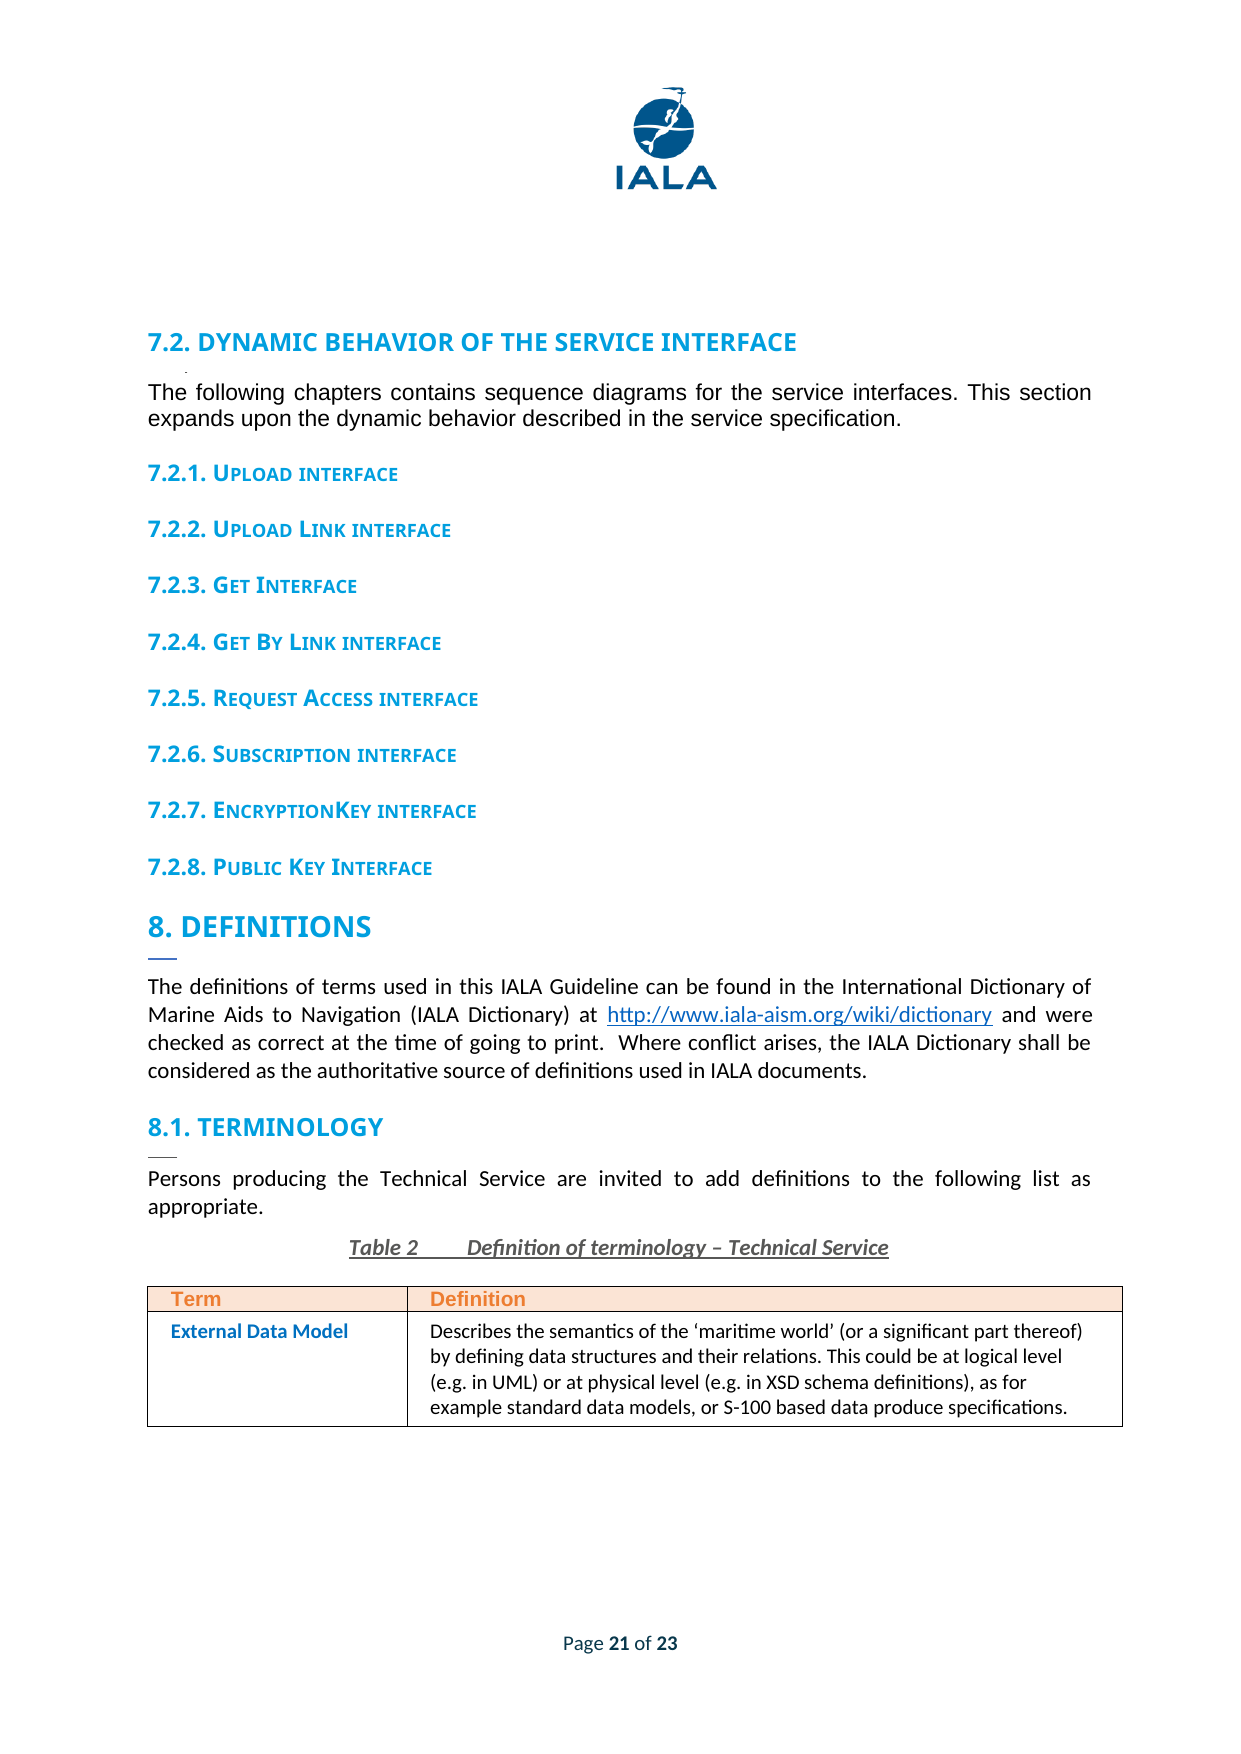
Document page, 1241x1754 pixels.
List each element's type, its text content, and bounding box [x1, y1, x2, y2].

subtitle Dynamic Behavior of the Service Interface [148, 324, 1093, 358]
subtitle DEFINITIONS [148, 907, 1093, 946]
subtitle Subscription interface [148, 738, 1093, 769]
text The definitions of terms used in this IALA Guideline can be found in the International Dictionary of Marine Aids to Navigation (IALA Dictionary) at http://www.iala-aism.org/wiki/dictionary and were checked as correct at the time of going to print. Where conflict arises, the IALA Dictionary shall be considered as the authoritative source of definitions used in IALA documents. [148, 972, 1093, 1084]
table_header Definition [408, 1287, 1122, 1311]
subtitle Terminology [148, 1109, 1093, 1144]
table_cell External Data Model [148, 1312, 407, 1426]
table_cell Describes the semantics of the ‘maritime world’ (or a significant part thereof) by defining data structures and their relations. This could be at logical level (e.g. in UML) or at physical level (e.g. in XSD schema definitions), as for example standard data models, or S-100 based data produce specifications. [408, 1312, 1122, 1426]
subtitle Public Key Interface [148, 851, 1093, 882]
text The following chapters contains sequence diagrams for the service interfaces. This section expands upon the dynamic behavior described in the service specification. [148, 379, 1093, 432]
subtitle Upload Link interface [148, 513, 1093, 544]
subtitle Get By Link interface [148, 626, 1093, 657]
table_header Term [148, 1287, 407, 1311]
text Persons producing the Technical Service are invited to add definitions to the following list as appropriate. [148, 1164, 1093, 1221]
subtitle Request Access interface [148, 682, 1093, 713]
picture [593, 75, 734, 212]
subtitle Upload interface [148, 457, 1093, 488]
subtitle EncryptionKey interface [148, 794, 1093, 826]
subtitle Get Interface [148, 569, 1093, 601]
text Definition of terminology – Technical Service [148, 1233, 1093, 1261]
